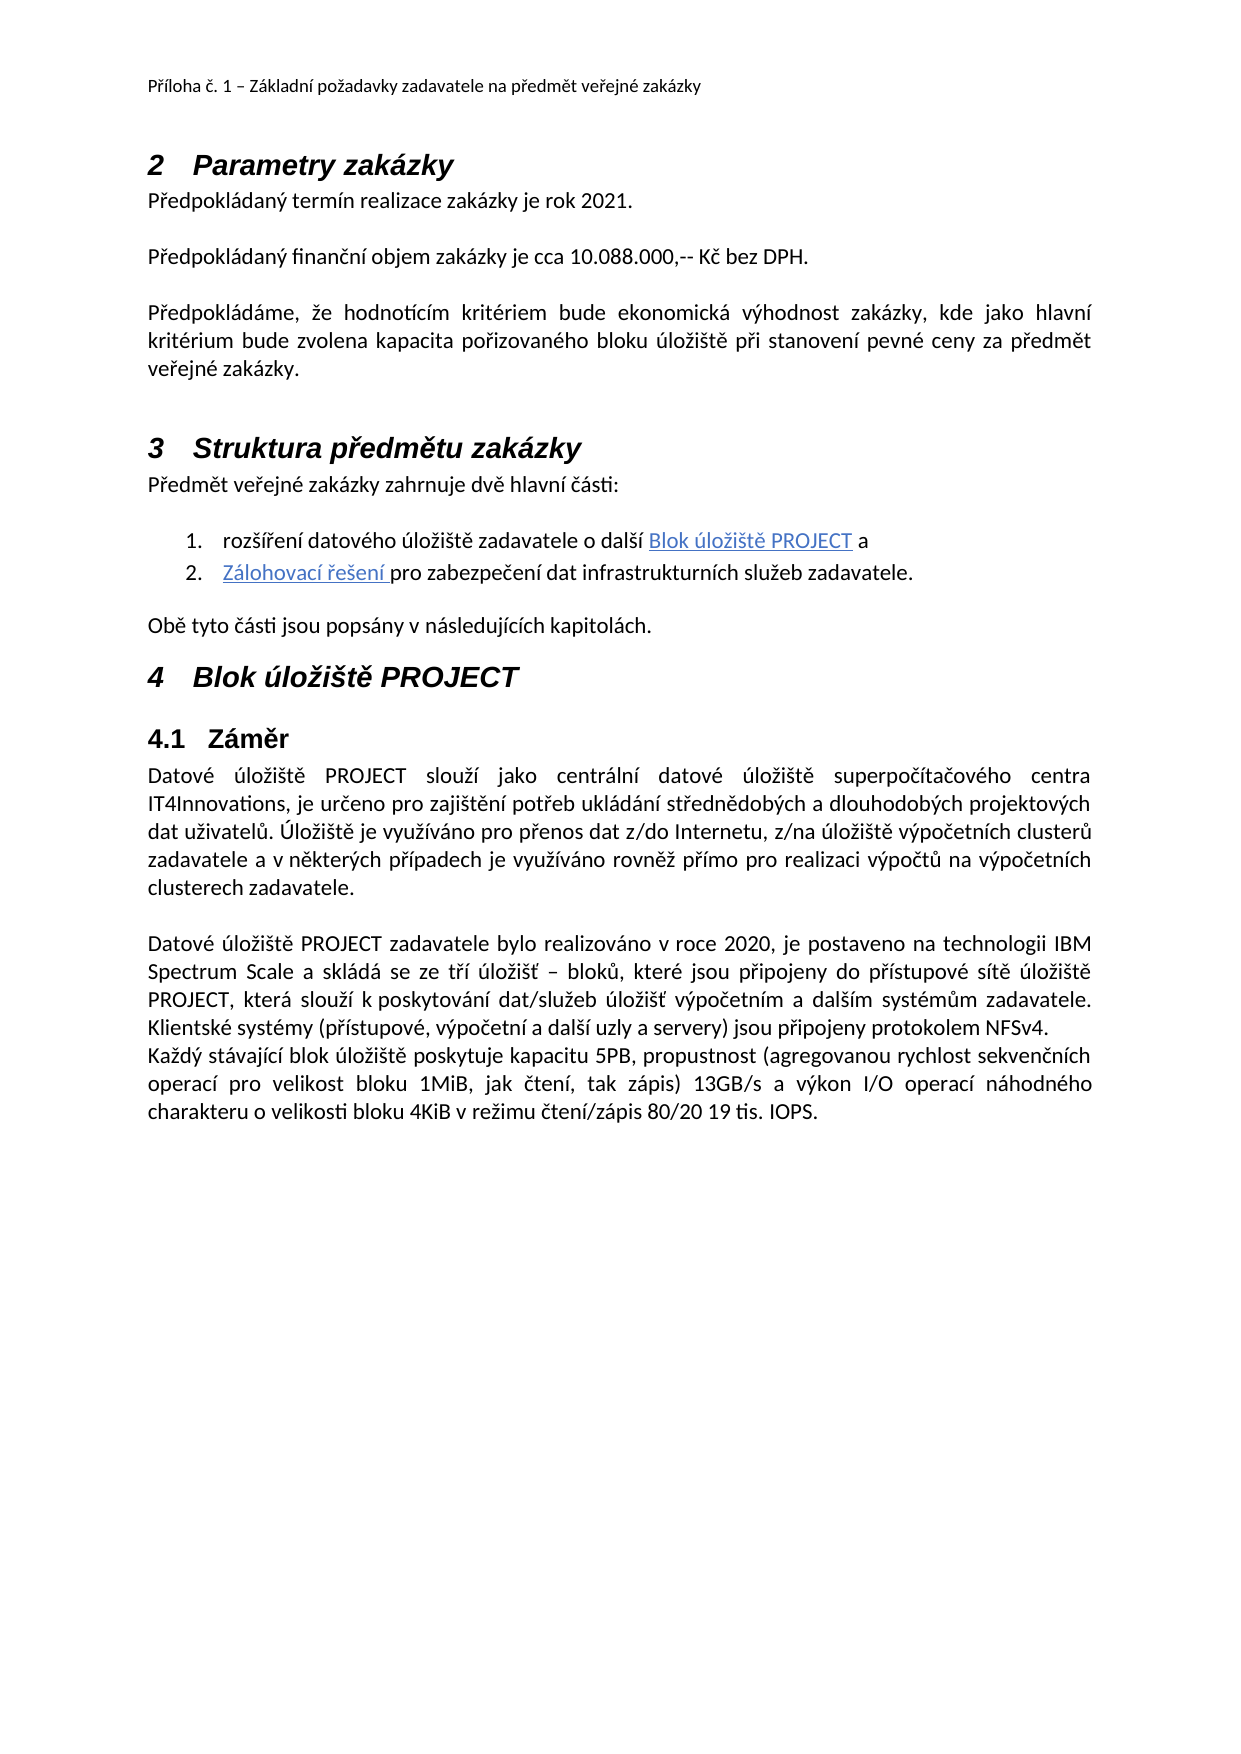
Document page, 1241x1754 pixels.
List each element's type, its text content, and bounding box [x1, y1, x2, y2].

text Datové úložiště PROJECT slouží jako centrální datové úložiště superpočítačového centra IT4Innovations, je určeno pro zajištění potřeb ukládání střednědobých a dlouhodobých projektových dat uživatelů. Úložiště je využíváno pro přenos dat z/do Internetu, z/na úložiště výpočetních clusterů zadavatele a v některých případech je využíváno rovněž přímo pro realizaci výpočtů na výpočetních clusterech zadavatele. [148, 761, 1093, 901]
text Každý stávající blok úložiště poskytuje kapacitu 5PB, propustnost (agregovanou rychlost sekvenčních operací pro velikost bloku 1MiB, jak čtení, tak zápis) 13GB/s a výkon I/O operací náhodného charakteru o velikosti bloku 4KiB v režimu čtení/zápis 80/20 19 tis. IOPS. [148, 1041, 1093, 1125]
list Zálohovací řešení pro zabezpečení dat infrastrukturních služeb zadavatele. [185, 558, 1093, 586]
text Předmět veřejné zakázky zahrnuje dvě hlavní části: [148, 470, 1093, 498]
subtitle Blok úložiště PROJECT [148, 660, 1093, 693]
text Obě tyto části jsou popsány v následujících kapitolách. [148, 611, 1093, 639]
subtitle Struktura předmětu zakázky [148, 431, 1093, 465]
text Předpokládáme, že hodnotícím kritériem bude ekonomická výhodnost zakázky, kde jako hlavní kritérium bude zvolena kapacita pořizovaného bloku úložiště při stanovení pevné ceny za předmět veřejné zakázky. [148, 298, 1093, 382]
text Datové úložiště PROJECT zadavatele bylo realizováno v roce 2020, je postaveno na technologii IBM Spectrum Scale a skládá se ze tří úložišť – bloků, které jsou připojeny do přístupové sítě úložiště PROJECT, která slouží k poskytování dat/služeb úložišť výpočetním a dalším systémům zadavatele. Klientské systémy (přístupové, výpočetní a další uzly a servery) jsou připojeny protokolem NFSv4. [148, 929, 1093, 1041]
text Předpokládaný finanční objem zakázky je cca 10.088.000,-- Kč bez DPH. [148, 242, 1093, 270]
subtitle Záměr [148, 723, 1093, 754]
list rozšíření datového úložiště zadavatele o další Blok úložiště PROJECT a [185, 526, 1093, 554]
text Předpokládaný termín realizace zakázky je rok 2021. [148, 186, 1093, 214]
subtitle Parametry zakázky [148, 148, 1093, 181]
